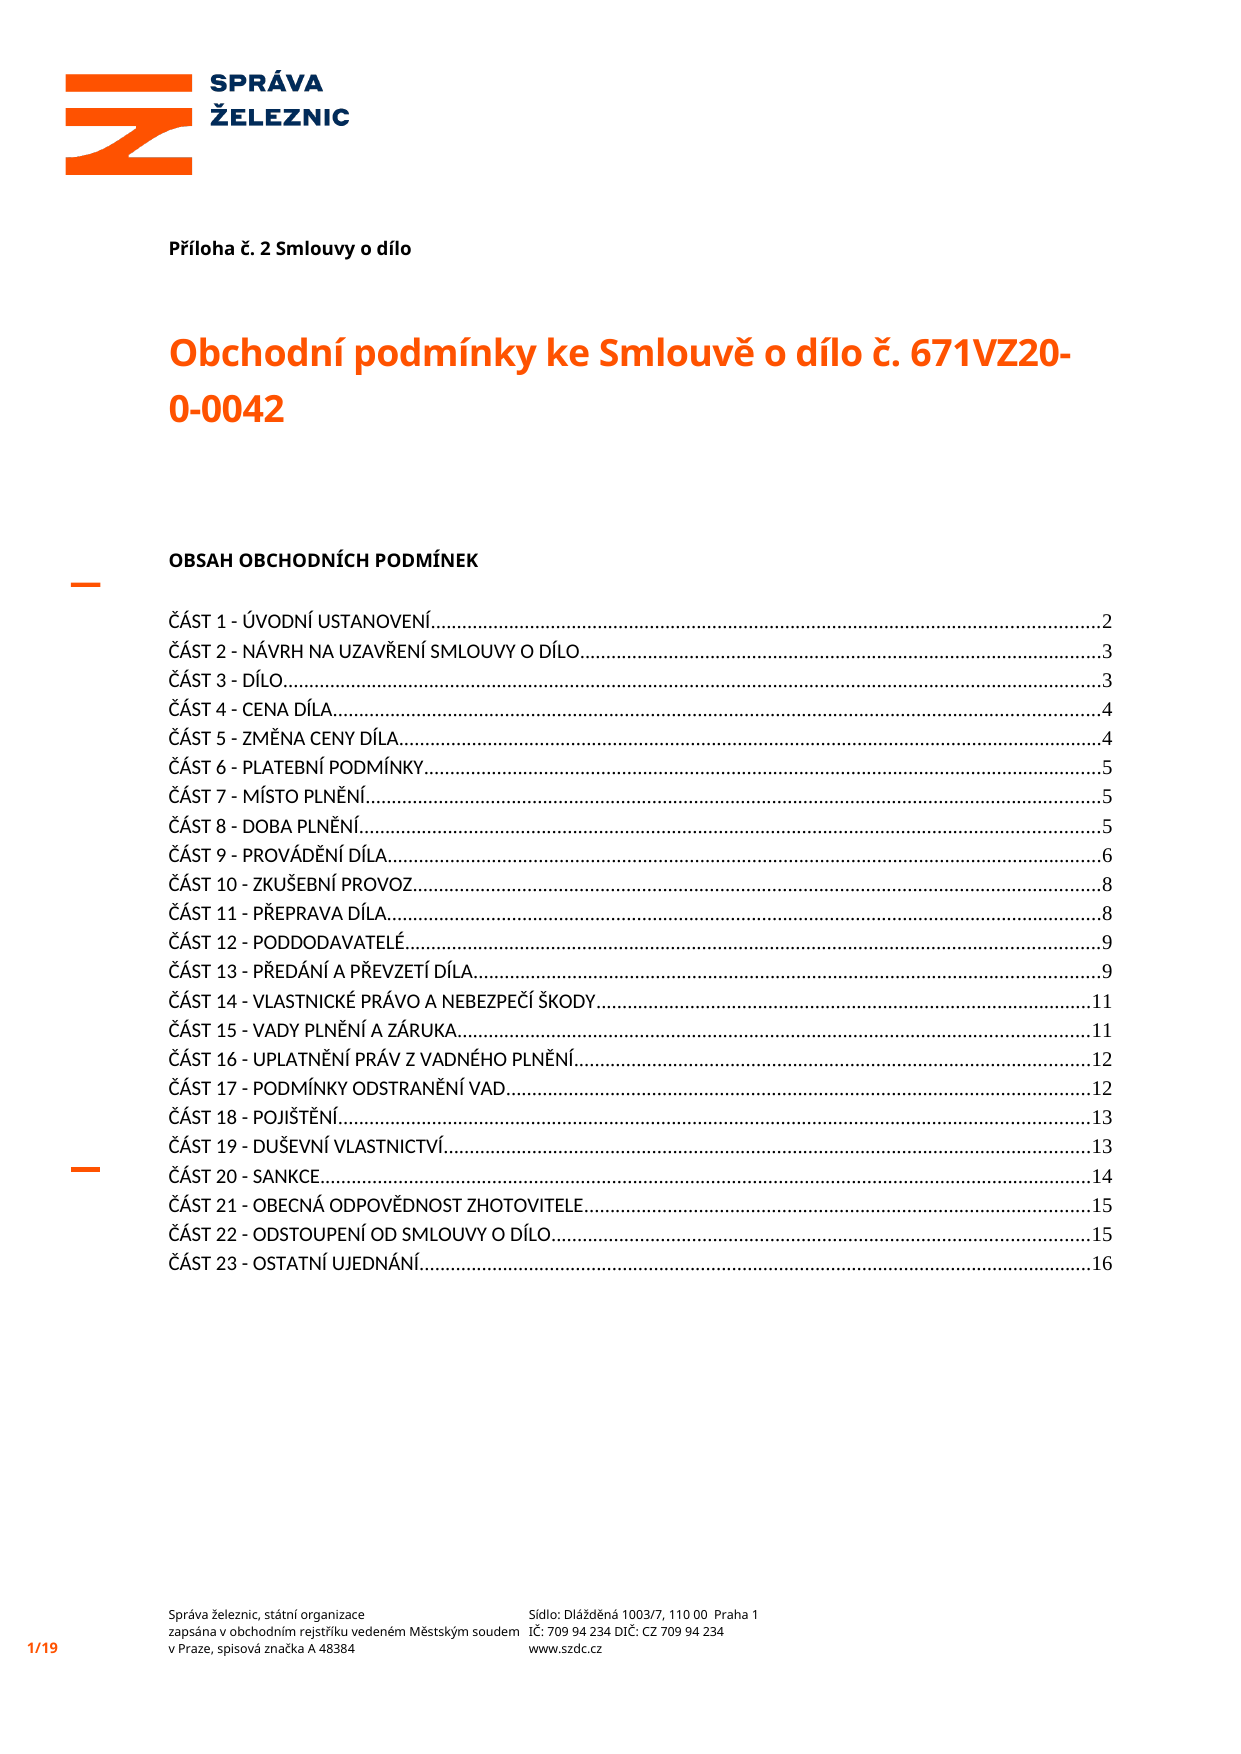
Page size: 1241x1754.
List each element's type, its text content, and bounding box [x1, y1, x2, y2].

text ČÁST 1 - ÚVODNÍ USTANOVENÍ 2 [168, 609, 1072, 634]
text ČÁST 18 - POJIŠTĚNÍ 13 [168, 1104, 1072, 1130]
text ČÁST 8 - DOBA PLNĚNÍ 5 [168, 813, 1072, 838]
text ČÁST 19 - DUŠEVNÍ VLASTNICTVÍ 13 [168, 1134, 1072, 1159]
text ČÁST 16 - UPLATNĚNÍ PRÁV Z VADNÉHO PLNĚNÍ 12 [168, 1046, 1072, 1072]
text ČÁST 3 - DÍLO 3 [168, 667, 1072, 692]
text ČÁST 7 - MÍSTO PLNĚNÍ 5 [168, 784, 1072, 809]
text ČÁST 6 - PLATEBNÍ PODMÍNKY 5 [168, 754, 1072, 780]
text ČÁST 10 - ZKUŠEBNÍ PROVOZ 8 [168, 871, 1072, 897]
text ČÁST 17 - PODMÍNKY ODSTRANĚNÍ VAD 12 [168, 1075, 1072, 1101]
text ČÁST 22 - ODSTOUPENÍ OD SMLOUVY O DÍLO 15 [168, 1221, 1072, 1247]
text ČÁST 2 - NÁVRH NA UZAVŘENÍ SMLOUVY O DÍLO 3 [168, 638, 1072, 663]
subtitle Obchodní podmínky ke Smlouvě o dílo č. 671VZ20-0-0042 [168, 326, 1072, 433]
text ČÁST 23 - OSTATNÍ UJEDNÁNÍ 16 [168, 1250, 1072, 1276]
text ČÁST 14 - VLASTNICKÉ PRÁVO A NEBEZPEČÍ ŠKODY 11 [168, 988, 1072, 1013]
text ČÁST 11 - PŘEPRAVA DÍLA 8 [168, 900, 1072, 926]
text ČÁST 9 - PROVÁDĚNÍ DÍLA 6 [168, 842, 1072, 867]
text ČÁST 4 - CENA DÍLA 4 [168, 696, 1072, 722]
text ČÁST 5 - ZMĚNA CENY DÍLA 4 [168, 725, 1072, 751]
text ČÁST 12 - PODDODAVATELÉ 9 [168, 929, 1072, 955]
text Příloha č. 2 Smlouvy o dílo [168, 235, 1146, 261]
text ČÁST 20 - SANKCE 14 [168, 1163, 1072, 1188]
text ČÁST 13 - PŘEDÁNÍ A PŘEVZETÍ DÍLA 9 [168, 959, 1072, 984]
text ČÁST 21 - OBECNÁ ODPOVĚDNOST ZHOTOVITELE 15 [168, 1192, 1072, 1217]
picture [65, 70, 349, 175]
text ČÁST 15 - VADY PLNĚNÍ A ZÁRUKA 11 [168, 1017, 1072, 1042]
text OBSAH OBCHODNÍCH PODMÍNEK [168, 547, 1072, 573]
